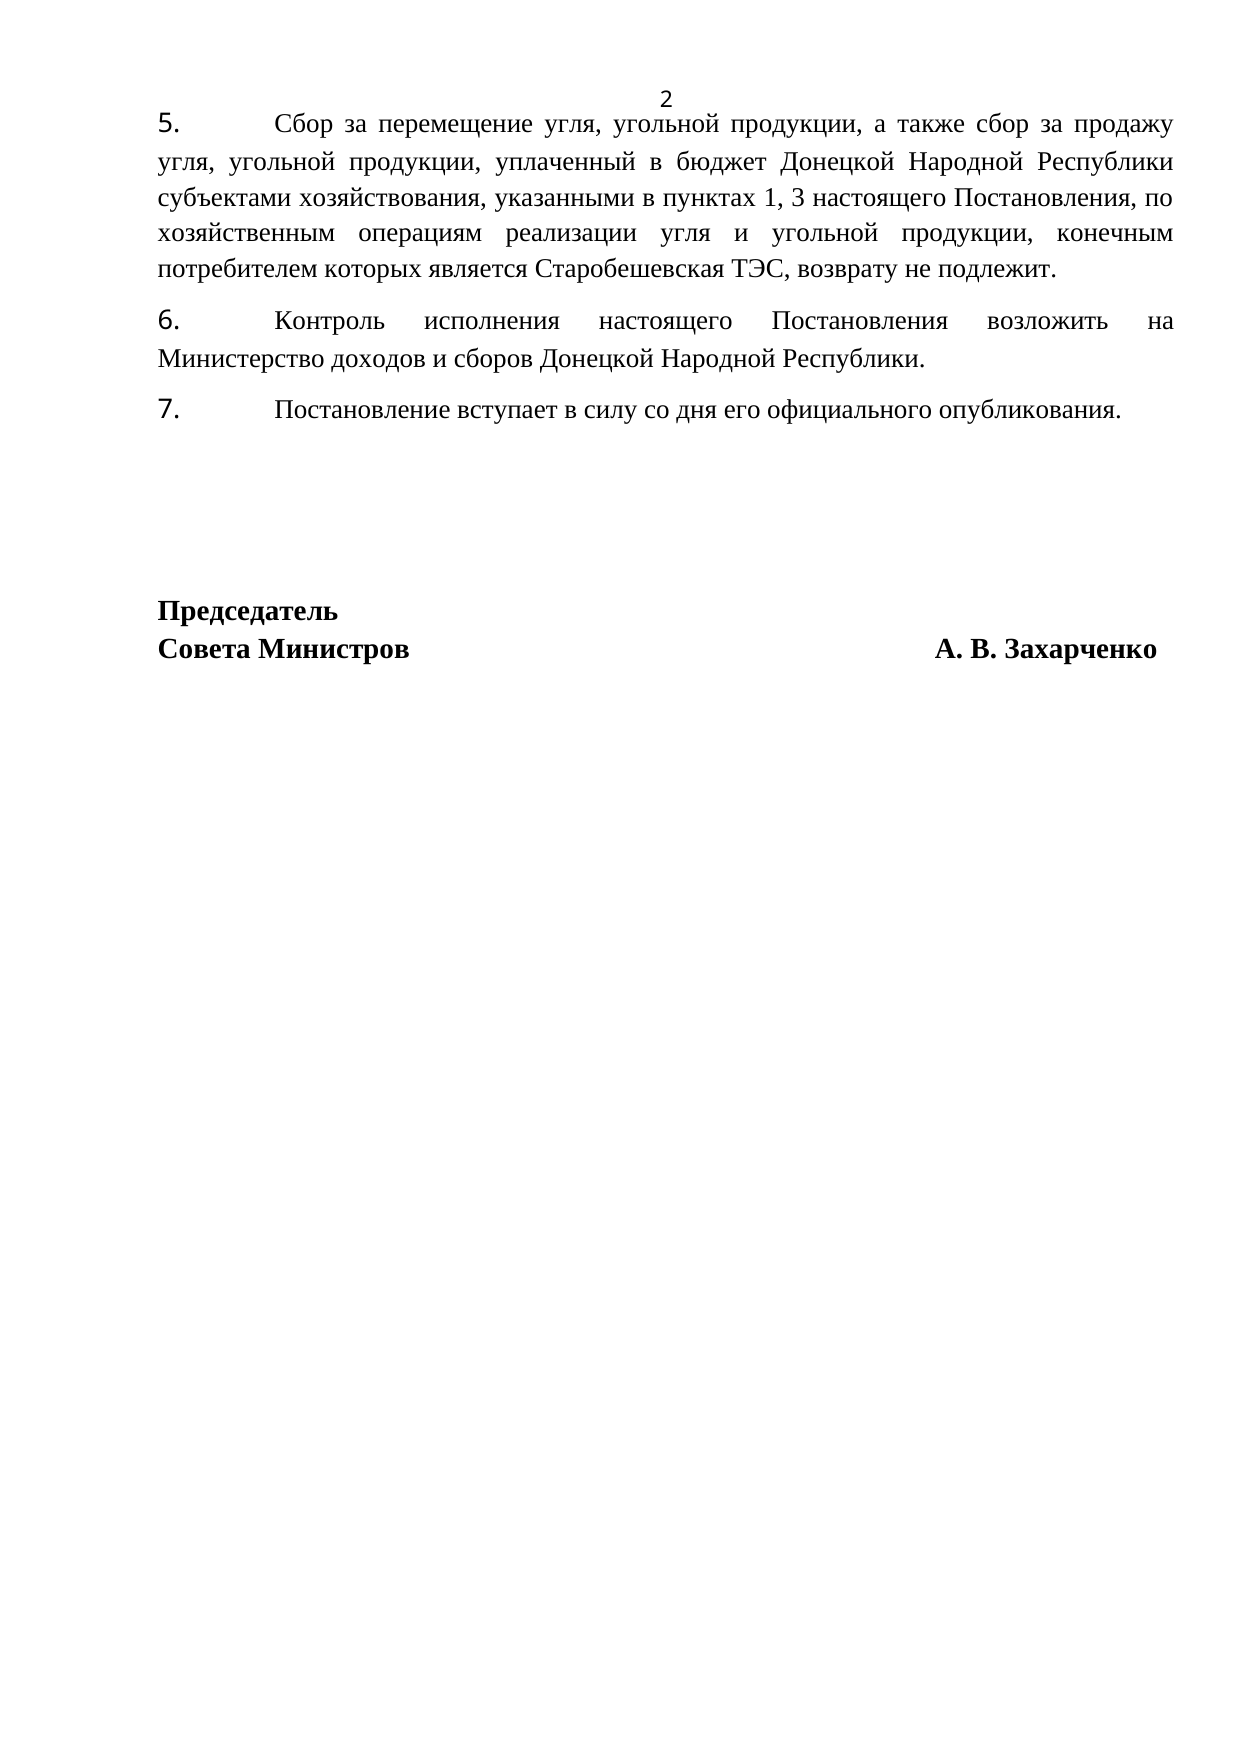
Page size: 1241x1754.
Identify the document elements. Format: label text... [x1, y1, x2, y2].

text Совета Министров А. В. Захарченко [157, 631, 1175, 665]
text Председатель [157, 548, 344, 626]
list Сбор за перемещение угля, угольной продукции, а также сбор за продажу угля, угольной продукции, уплаченный в бюджет Донецкой Народной Республики субъектами хозяйствования, указанными в пунктах 1, 3 настоящего Постановления, по хозяйственным операциям реализации угля и угольной продукции, конечным потребителем которых является Старобешевская ТЭС, возврату не подлежит. [157, 103, 1175, 283]
list Постановление вступает в силу со дня его официального опубликования. [157, 390, 1175, 427]
list Контроль исполнения настоящего Постановления возложить на Министерство доходов и сборов Донецкой Народной Республики. [157, 300, 1175, 373]
